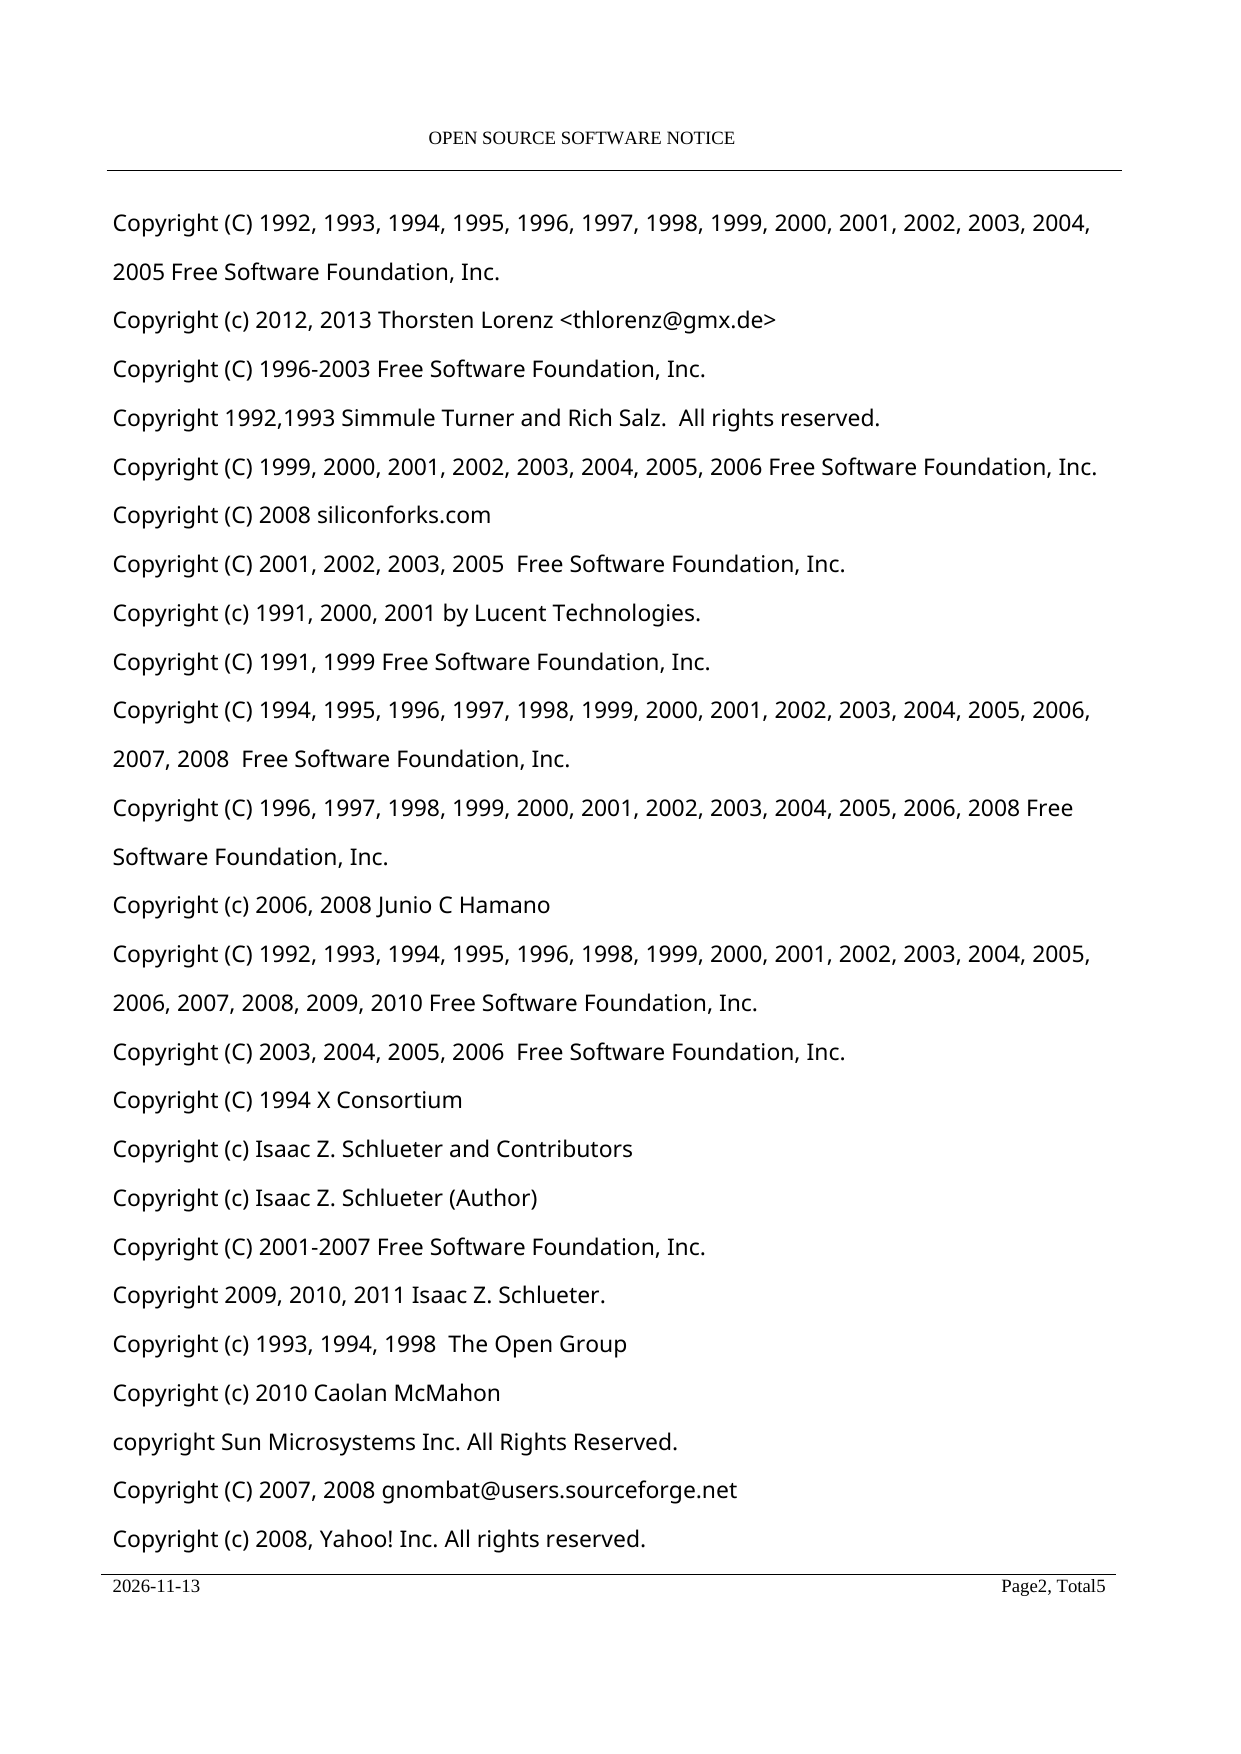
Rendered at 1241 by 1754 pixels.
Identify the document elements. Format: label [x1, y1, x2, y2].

text [112, 206, 1128, 1555]
